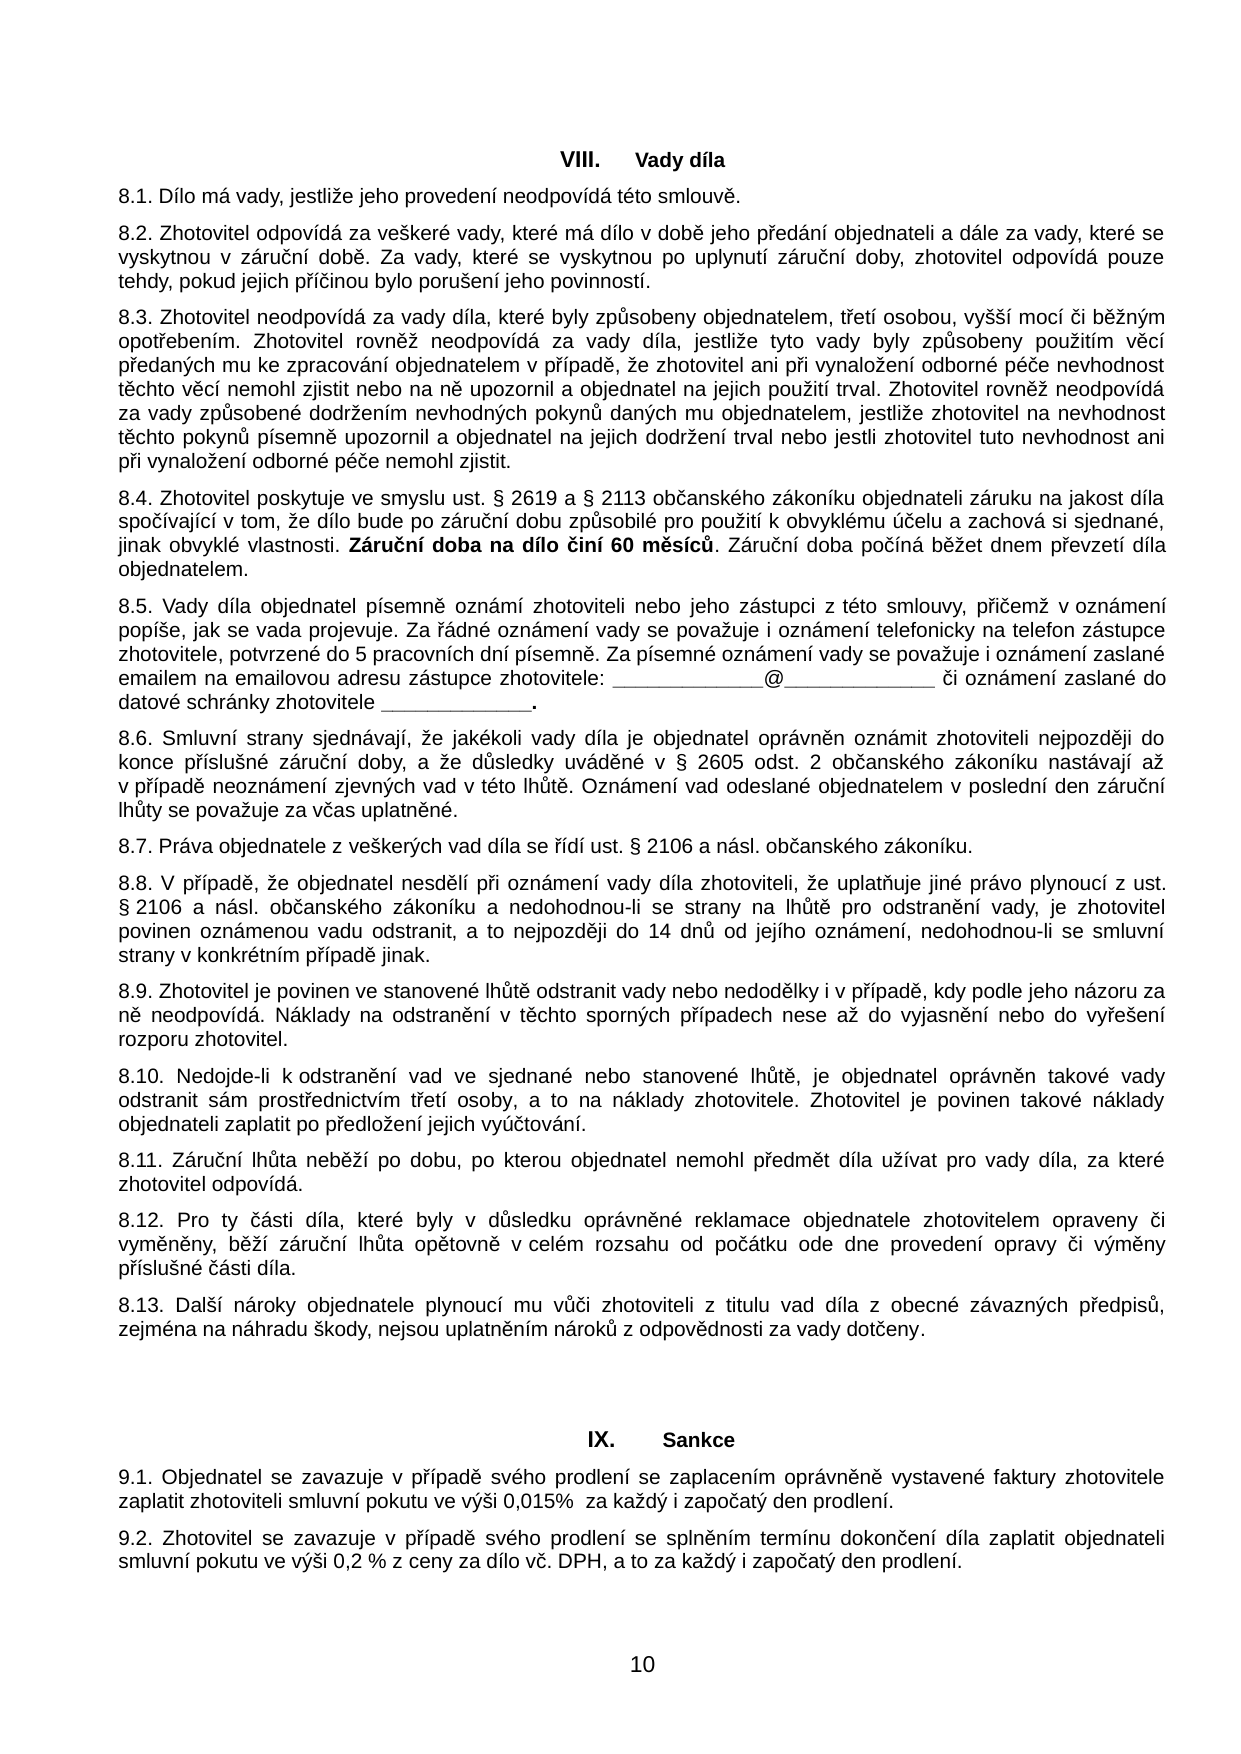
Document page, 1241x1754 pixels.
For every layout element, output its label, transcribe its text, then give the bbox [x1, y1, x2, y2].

subtitle 8.11. Záruční lhůta neběží po dobu, po kterou objednatel nemohl předmět díla užívat pro vady díla, za které zhotovitel odpovídá. [118, 1148, 1167, 1196]
subtitle Vady díla [118, 146, 1167, 172]
subtitle 8.2. Zhotovitel odpovídá za veškeré vady, které má dílo v době jeho předání objednateli a dále za vady, které se vyskytnou v záruční době. Za vady, které se vyskytnou po uplynutí záruční doby, zhotovitel odpovídá pouze tehdy, pokud jejich příčinou bylo porušení jeho povinností. [118, 221, 1167, 293]
subtitle 8.3. Zhotovitel neodpovídá za vady díla, které byly způsobeny objednatelem, třetí osobou, vyšší mocí či běžným opotřebením. Zhotovitel rovněž neodpovídá za vady díla, jestliže tyto vady byly způsobeny použitím věcí předaných mu ke zpracování objednatelem v případě, že zhotovitel ani při vynaložení odborné péče nevhodnost těchto věcí nemohl zjistit nebo na ně upozornil a objednatel na jejich použití trval. Zhotovitel rovněž neodpovídá za vady způsobené dodržením nevhodných pokynů daných mu objednatelem, jestliže zhotovitel na nevhodnost těchto pokynů písemně upozornil a objednatel na jejich dodržení trval nebo jestli zhotovitel tuto nevhodnost ani při vynaložení odborné péče nemohl zjistit. [118, 305, 1167, 473]
subtitle 8.5. Vady díla objednatel písemně oznámí zhotoviteli nebo jeho zástupci z této smlouvy, přičemž v oznámení popíše, jak se vada projevuje. Za řádné oznámení vady se považuje i oznámení telefonicky na telefon zástupce zhotovitele, potvrzené do 5 pracovních dní písemně. Za písemné oznámení vady se považuje i oznámení zaslané emailem na emailovou adresu zástupce zhotovitele: _____________@_____________ či oznámení zaslané do datové schránky zhotovitele _____________. [118, 594, 1167, 713]
subtitle 8.9. Zhotovitel je povinen ve stanovené lhůtě odstranit vady nebo nedodělky i v případě, kdy podle jeho názoru za ně neodpovídá. Náklady na odstranění v těchto sporných případech nese až do vyjasnění nebo do vyřešení rozporu zhotovitel. [118, 979, 1167, 1051]
subtitle 8.13. Další nároky objednatele plynoucí mu vůči zhotoviteli z titulu vad díla z obecné závazných předpisů, zejména na náhradu škody, nejsou uplatněním nároků z odpovědnosti za vady dotčeny. [118, 1293, 1167, 1341]
subtitle 8.8. V případě, že objednatel nesdělí při oznámení vady díla zhotoviteli, že uplatňuje jiné právo plynoucí z ust. § 2106 a násl. občanského zákoníku a nedohodnou-li se strany na lhůtě pro odstranění vady, je zhotovitel povinen oznámenou vadu odstranit, a to nejpozději do 14 dnů od jejího oznámení, nedohodnou-li se smluvní strany v konkrétním případě jinak. [118, 871, 1167, 967]
subtitle 9.1. Objednatel se zavazuje v případě svého prodlení se zaplacením oprávněně vystavené faktury zhotovitele zaplatit zhotoviteli smluvní pokutu ve výši 0,015% za každý i započatý den prodlení. [118, 1465, 1167, 1513]
subtitle 8.7. Práva objednatele z veškerých vad díla se řídí ust. § 2106 a násl. občanského zákoníku. [118, 834, 1167, 858]
text 9.2. Zhotovitel se zavazuje v případě svého prodlení se splněním termínu dokončení díla zaplatit objednateli smluvní pokutu ve výši 0,2 % z ceny za dílo vč. DPH, a to za každý i započatý den prodlení. [118, 1525, 1167, 1573]
text 8.10. Nedojde-li k odstranění vad ve sjednané nebo stanovené lhůtě, je objednatel oprávněn takové vady odstranit sám prostřednictvím třetí osoby, a to na náklady zhotovitele. Zhotovitel je povinen takové náklady objednateli zaplatit po předložení jejich vyúčtování. [118, 1063, 1167, 1135]
subtitle 8.6. Smluvní strany sjednávají, že jakékoli vady díla je objednatel oprávněn oznámit zhotoviteli nejpozději do konce příslušné záruční doby, a že důsledky uváděné v § 2605 odst. 2 občanského zákoníku nastávají až v případě neoznámení zjevných vad v této lhůtě. Oznámení vad odeslané objednatelem v poslední den záruční lhůty se považuje za včas uplatněné. [118, 726, 1167, 822]
subtitle 8.4. Zhotovitel poskytuje ve smyslu ust. § 2619 a § 2113 občanského zákoníku objednateli záruku na jakost díla spočívající v tom, že dílo bude po záruční dobu způsobilé pro použití k obvyklému účelu a zachová si sjednané, jinak obvyklé vlastnosti. Záruční doba na dílo činí 60 měsíců. Záruční doba počíná běžet dnem převzetí díla objednatelem. [118, 485, 1167, 581]
subtitle 8.12. Pro ty části díla, které byly v důsledku oprávněné reklamace objednatele zhotovitelem opraveny či vyměněny, běží záruční lhůta opětovně v celém rozsahu od počátku ode dne provedení opravy či výměny příslušné části díla. [118, 1208, 1167, 1280]
subtitle Sankce [156, 1426, 1167, 1452]
subtitle 8.1. Dílo má vady, jestliže jeho provedení neodpovídá této smlouvě. [118, 184, 1167, 208]
